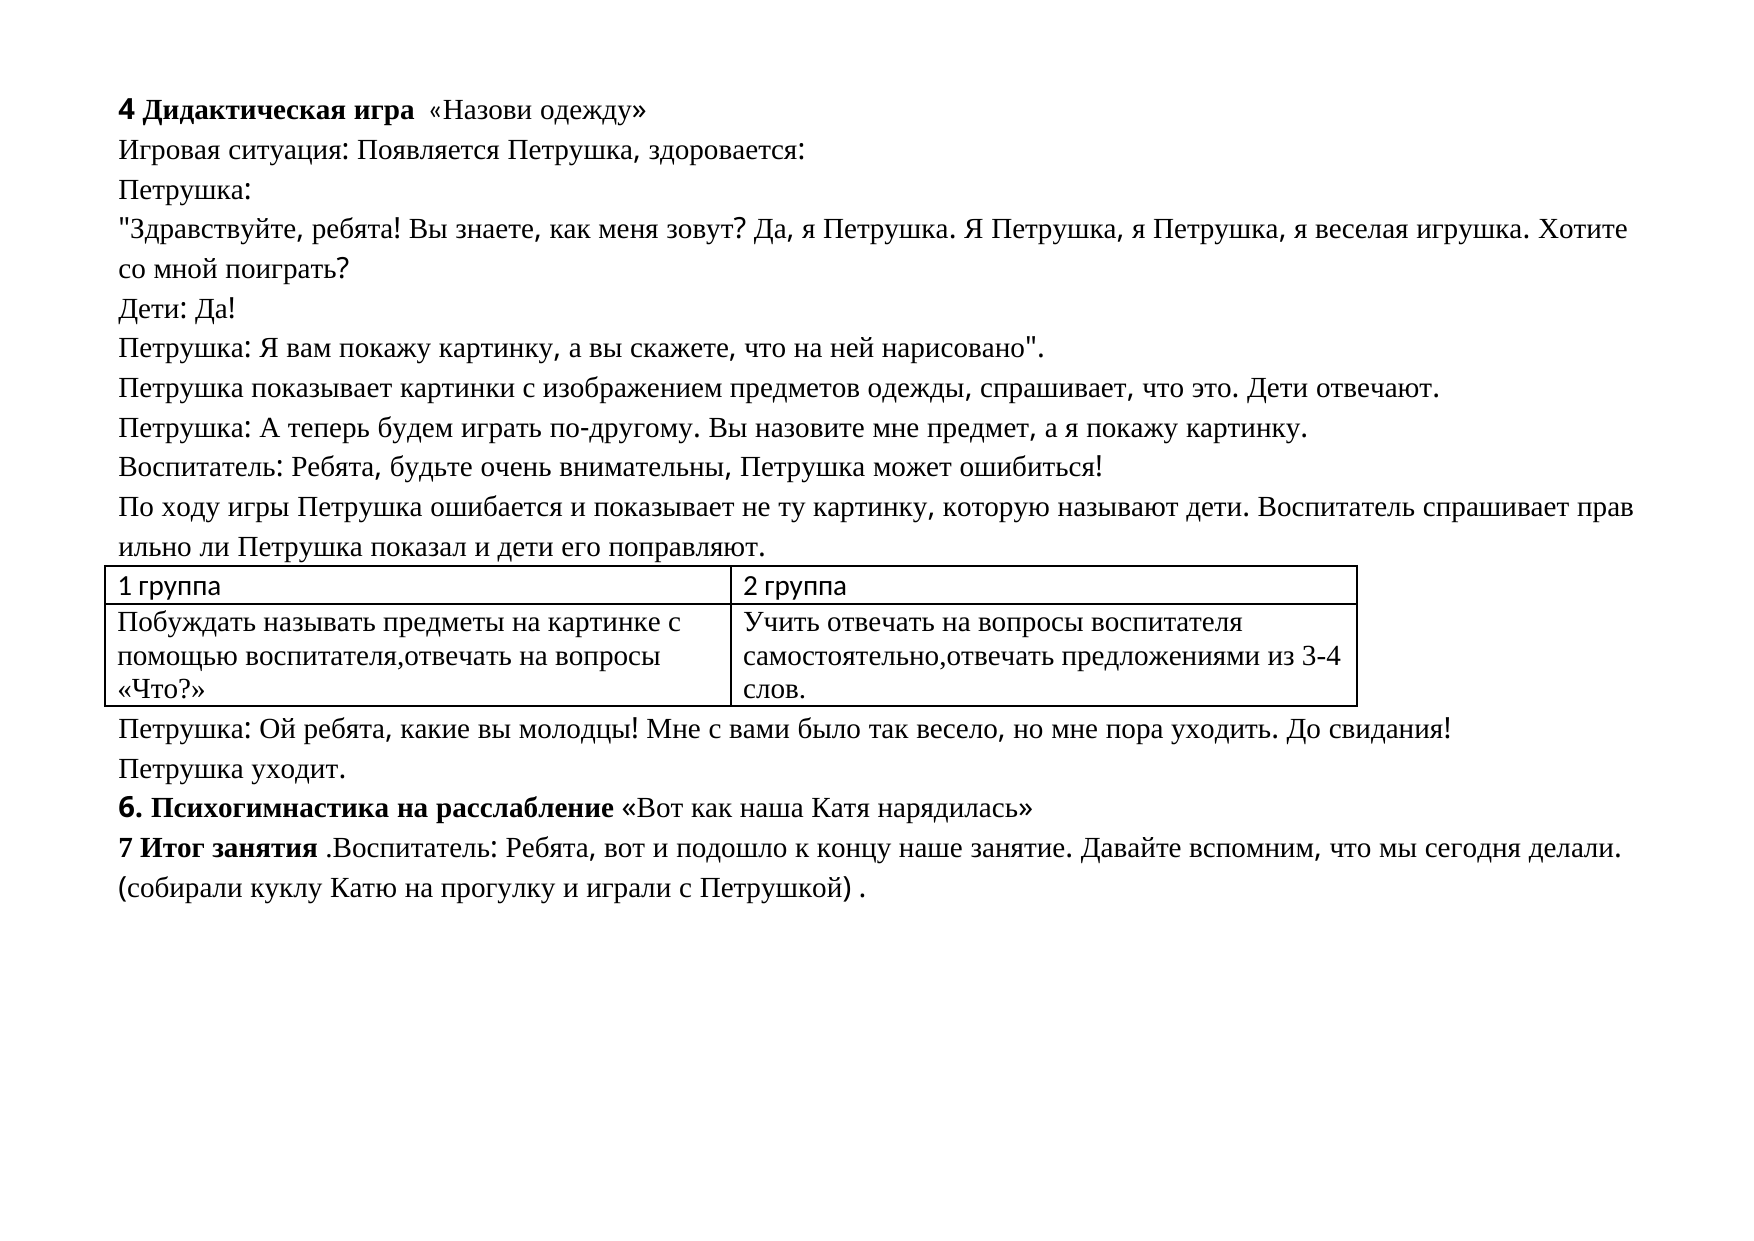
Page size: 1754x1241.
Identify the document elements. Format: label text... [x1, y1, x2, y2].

text 6. Психогимнастика на расслабление «Вот как наша Катя нарядилась» [118, 787, 1636, 826]
table_header 2 группа [732, 567, 1356, 602]
text 7 Итог занятия .Воспитатель: Ребята, вот и подошло к концу наше занятие. Давайте вспомним, что мы сегодня делали. (собирали куклу Катю на прогулку и играли с Петрушкой) . [118, 826, 1636, 906]
text По ходу игры Петрушка ошибается и показывает не ту картинку, которую называют дети. Воспитатель спрашивает правильно ли Петрушка показал и дети его поправляют. [118, 485, 1636, 565]
text Петрушка уходит. [118, 747, 1636, 787]
text Петрушка: Ой ребята, какие вы молодцы! Мне с вами было так весело, но мне пора уходить. До свидания! [118, 707, 1636, 747]
text 4 Дидактическая игра «Назови одежду» [118, 88, 1636, 128]
table_header 1 группа [106, 567, 730, 602]
text Петрушка показывает картинки с изображением предметов одежды, спрашивает, что это. Дети отвечают. [118, 366, 1636, 406]
text Петрушка: Я вам покажу картинку, а вы скажете, что на ней нарисовано". [118, 327, 1636, 366]
text Дети: Да! [118, 287, 1636, 327]
text Игровая ситуация: Появляется Петрушка, здоровается: [118, 128, 1636, 168]
table_cell Учить отвечать на вопросы воспитателя самостоятельно,отвечать предложениями из 3-4 слов. [732, 605, 1356, 705]
text Петрушка: А теперь будем играть по-другому. Вы назовите мне предмет, а я покажу картинку. [118, 406, 1636, 446]
table_cell Побуждать называть предметы на картинке с помощью воспитателя,отвечать на вопросы «Что?» [106, 605, 730, 705]
text Петрушка: "Здравствуйте, ребята! Вы знаете, как меня зовут? Да, я Петрушка. Я Петрушка, я Петрушка, я веселая игрушка. Хотите со мной поиграть? [118, 168, 1636, 287]
text Воспитатель: Ребята, будьте очень внимательны, Петрушка может ошибиться! [118, 446, 1636, 485]
